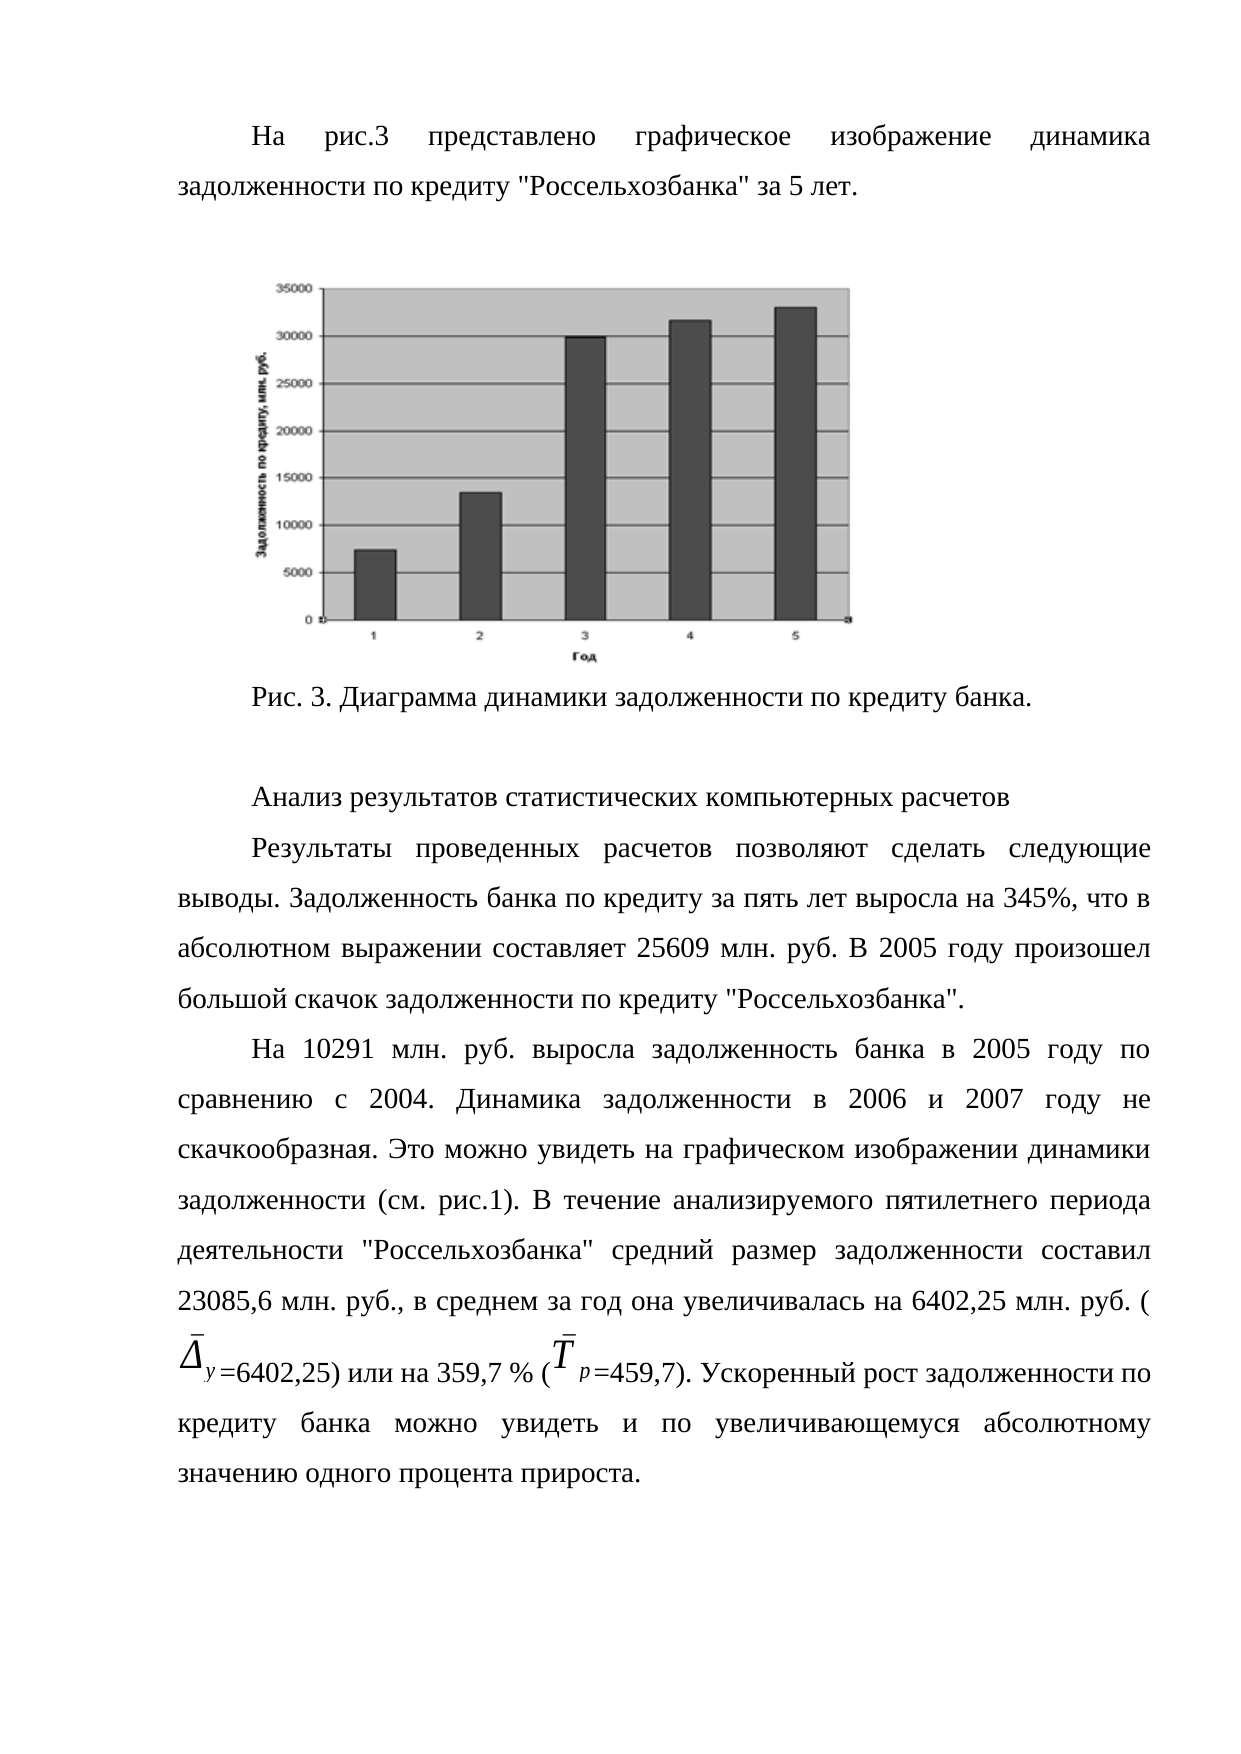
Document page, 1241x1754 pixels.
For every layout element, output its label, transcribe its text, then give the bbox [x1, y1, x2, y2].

text На 10291 млн. руб. выросла задолженность банка в 2005 году по сравнению с 2004. Динамика задолженности в 2006 и 2007 году не скачкообразная. Это можно увидеть на графическом изображении динамики задолженности (см. рис.1). В течение анализируемого пятилетнего периода деятельности "Россельхозбанка" средний размер задолженности составил 23085,6 млн. руб., в среднем за год она увеличивалась на 6402,25 млн. руб. (=6402,25) или на 359,7 % (=459,7). Ускоренный рост задолженности по кредиту банка можно увидеть и по увеличивающемуся абсолютному значению одного процента прироста. [177, 1031, 1152, 1489]
text Результаты проведенных расчетов позволяют сделать следующие выводы. Задолженность банка по кредиту за пять лет выросла на 345%, что в абсолютном выражении составляет 25609 млн. руб. В 2005 году произошел большой скачок задолженности по кредиту "Россельхозбанка". [177, 830, 1152, 1014]
text Анализ результатов статистических компьютерных расчетов [177, 779, 1152, 813]
text Рис. 3. Диаграмма динамики задолженности по кредиту банка. [177, 679, 1152, 712]
picture [251, 268, 858, 665]
text На рис.3 представлено графическое изображение динамика задолженности по кредиту "Россельхозбанка" за 5 лет. [177, 118, 1152, 202]
